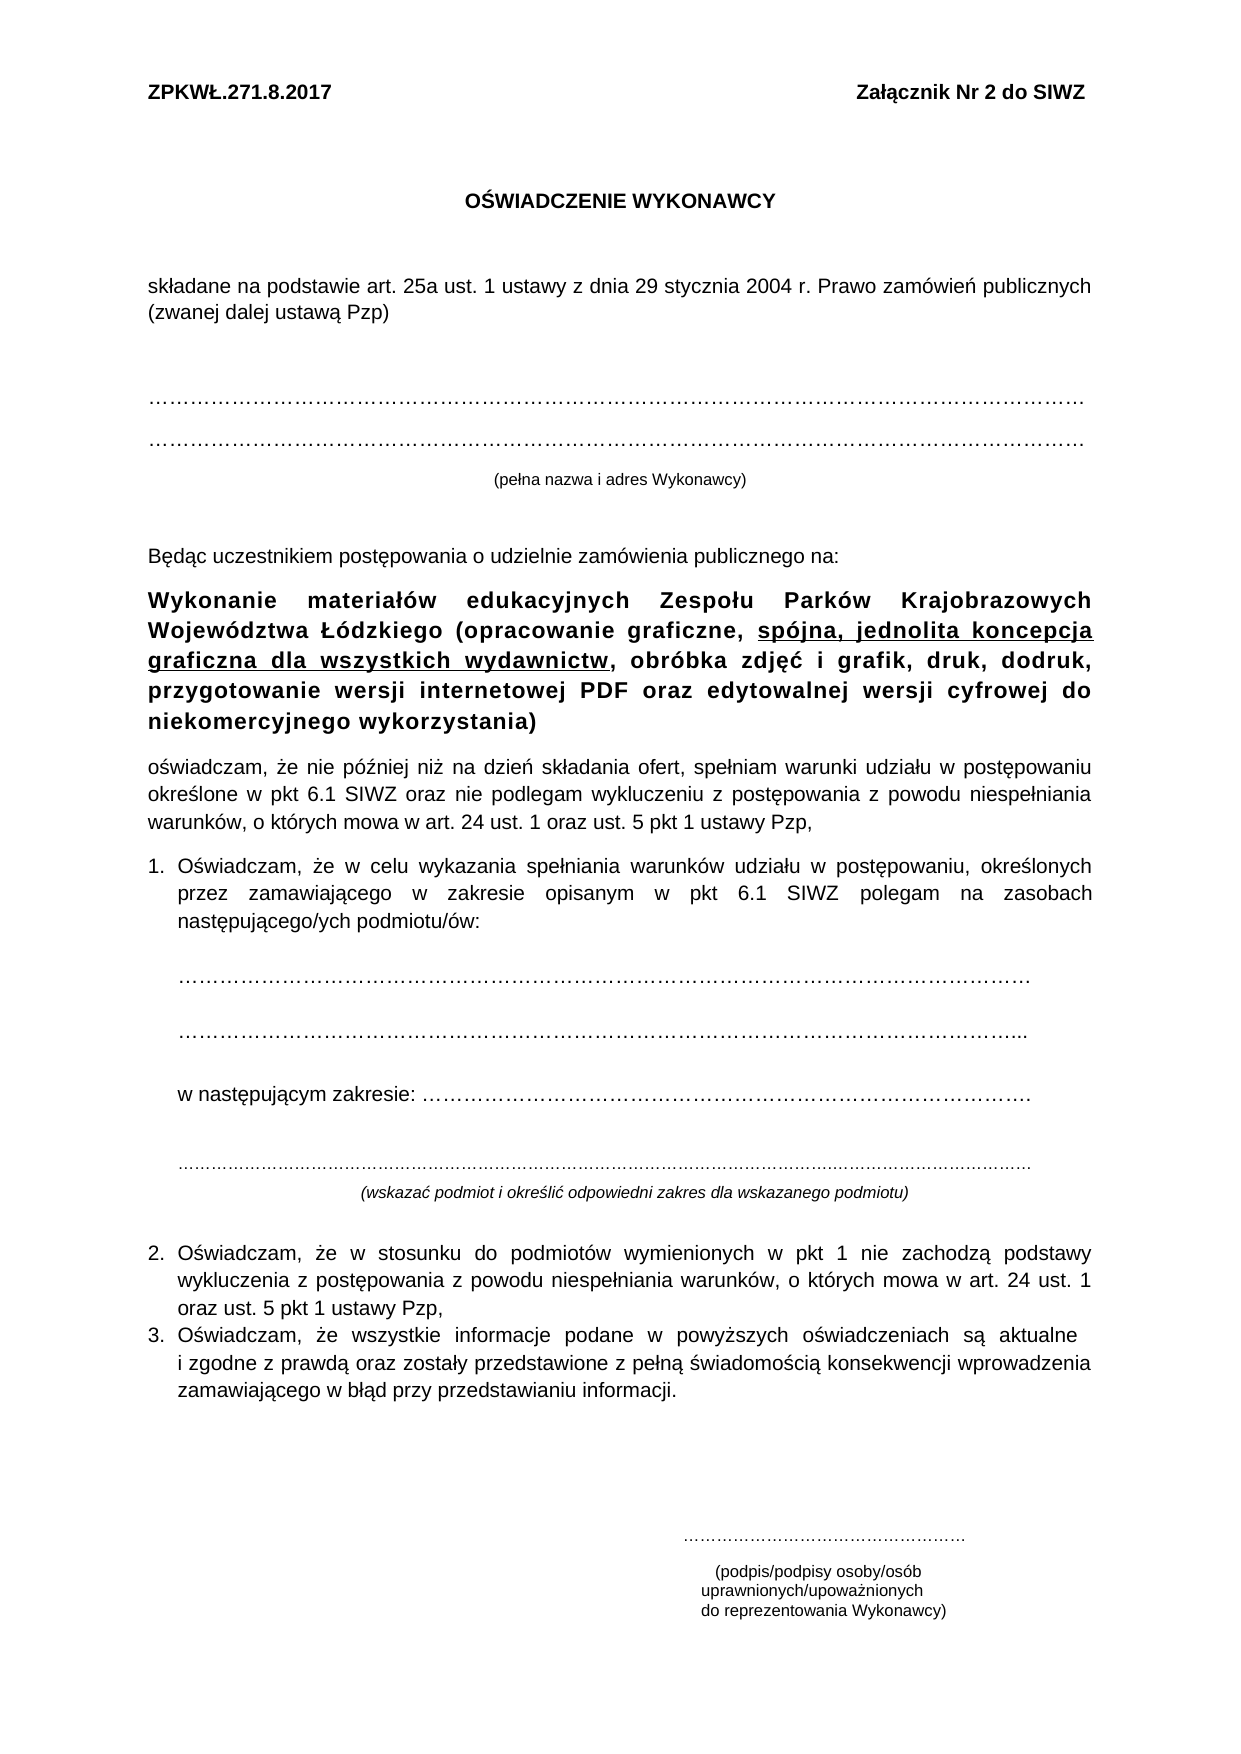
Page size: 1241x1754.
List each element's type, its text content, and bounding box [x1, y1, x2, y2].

text składane na podstawie art. 25a ust. 1 ustawy z dnia 29 stycznia 2004 r. Prawo zamówień publicznych (zwanej dalej ustawą Pzp) [148, 274, 1093, 324]
text (pełna nazwa i adres Wykonawcy) [148, 470, 1093, 489]
text do reprezentowania Wykonawcy) [664, 1600, 1093, 1619]
text uprawnionych/upoważnionych [664, 1581, 1093, 1600]
text …………………………………………… [443, 1526, 1093, 1545]
text ……………………………………………………………………………………………………….……………………………… [148, 1154, 1093, 1173]
text ZPKWŁ.271.8.2017 Załącznik Nr 2 do SIWZ [148, 80, 1093, 104]
text w następującym zakresie: ……………………………………………………………………………. [148, 1082, 1093, 1106]
text (podpis/podpisy osoby/osób [295, 1562, 1093, 1581]
text Będąc uczestnikiem postępowania o udzielnie zamówienia publicznego na: [148, 544, 1093, 568]
text ……………………………………………………………………………………………………………………… [148, 385, 1093, 409]
text ……………………………………………………………………………………………………………………… [148, 427, 1093, 451]
list Oświadczam, że w stosunku do podmiotów wymienionych w pkt 1 nie zachodzą podstawy wykluczenia z postępowania z powodu niespełniania warunków, o których mowa w art. 24 ust. 1 oraz ust. 5 pkt 1 ustawy Pzp, [148, 1240, 1093, 1319]
list …………………………………………………………………………………………………………... [177, 1019, 1093, 1043]
text OŚWIADCZENIE WYKONAWCY [148, 189, 1093, 213]
list Oświadczam, że w celu wykazania spełniania warunków udziału w postępowaniu, określonych przez zamawiającego w zakresie opisanym w pkt 6.1 SIWZ polegam na zasobach następującego/ych podmiotu/ów: [148, 854, 1093, 933]
text oświadczam, że nie później niż na dzień składania ofert, spełniam warunki udziału w postępowaniu określone w pkt 6.1 SIWZ oraz nie podlegam wykluczeniu z postępowania z powodu niespełniania warunków, o których mowa w art. 24 ust. 1 oraz ust. 5 pkt 1 ustawy Pzp, [148, 754, 1093, 833]
list Oświadczam, że wszystkie informacje podane w powyższych oświadczeniach są aktualne i zgodne z prawdą oraz zostały przedstawione z pełną świadomością konsekwencji wprowadzenia zamawiającego w błąd przy przedstawianiu informacji. [148, 1323, 1093, 1402]
list …………………………………………………………………………………………………………… [177, 964, 1093, 988]
text Wykonanie materiałów edukacyjnych Zespołu Parków Krajobrazowych Województwa Łódzkiego (opracowanie graficzne, spójna, jednolita koncepcja graficzna dla wszystkich wydawnictw, obróbka zdjęć i grafik, druk, dodruk, przygotowanie wersji internetowej PDF oraz edytowalnej wersji cyfrowej do niekomercyjnego wykorzystania) [148, 587, 1093, 734]
text (wskazać podmiot i określić odpowiedni zakres dla wskazanego podmiotu) [148, 1183, 1093, 1202]
